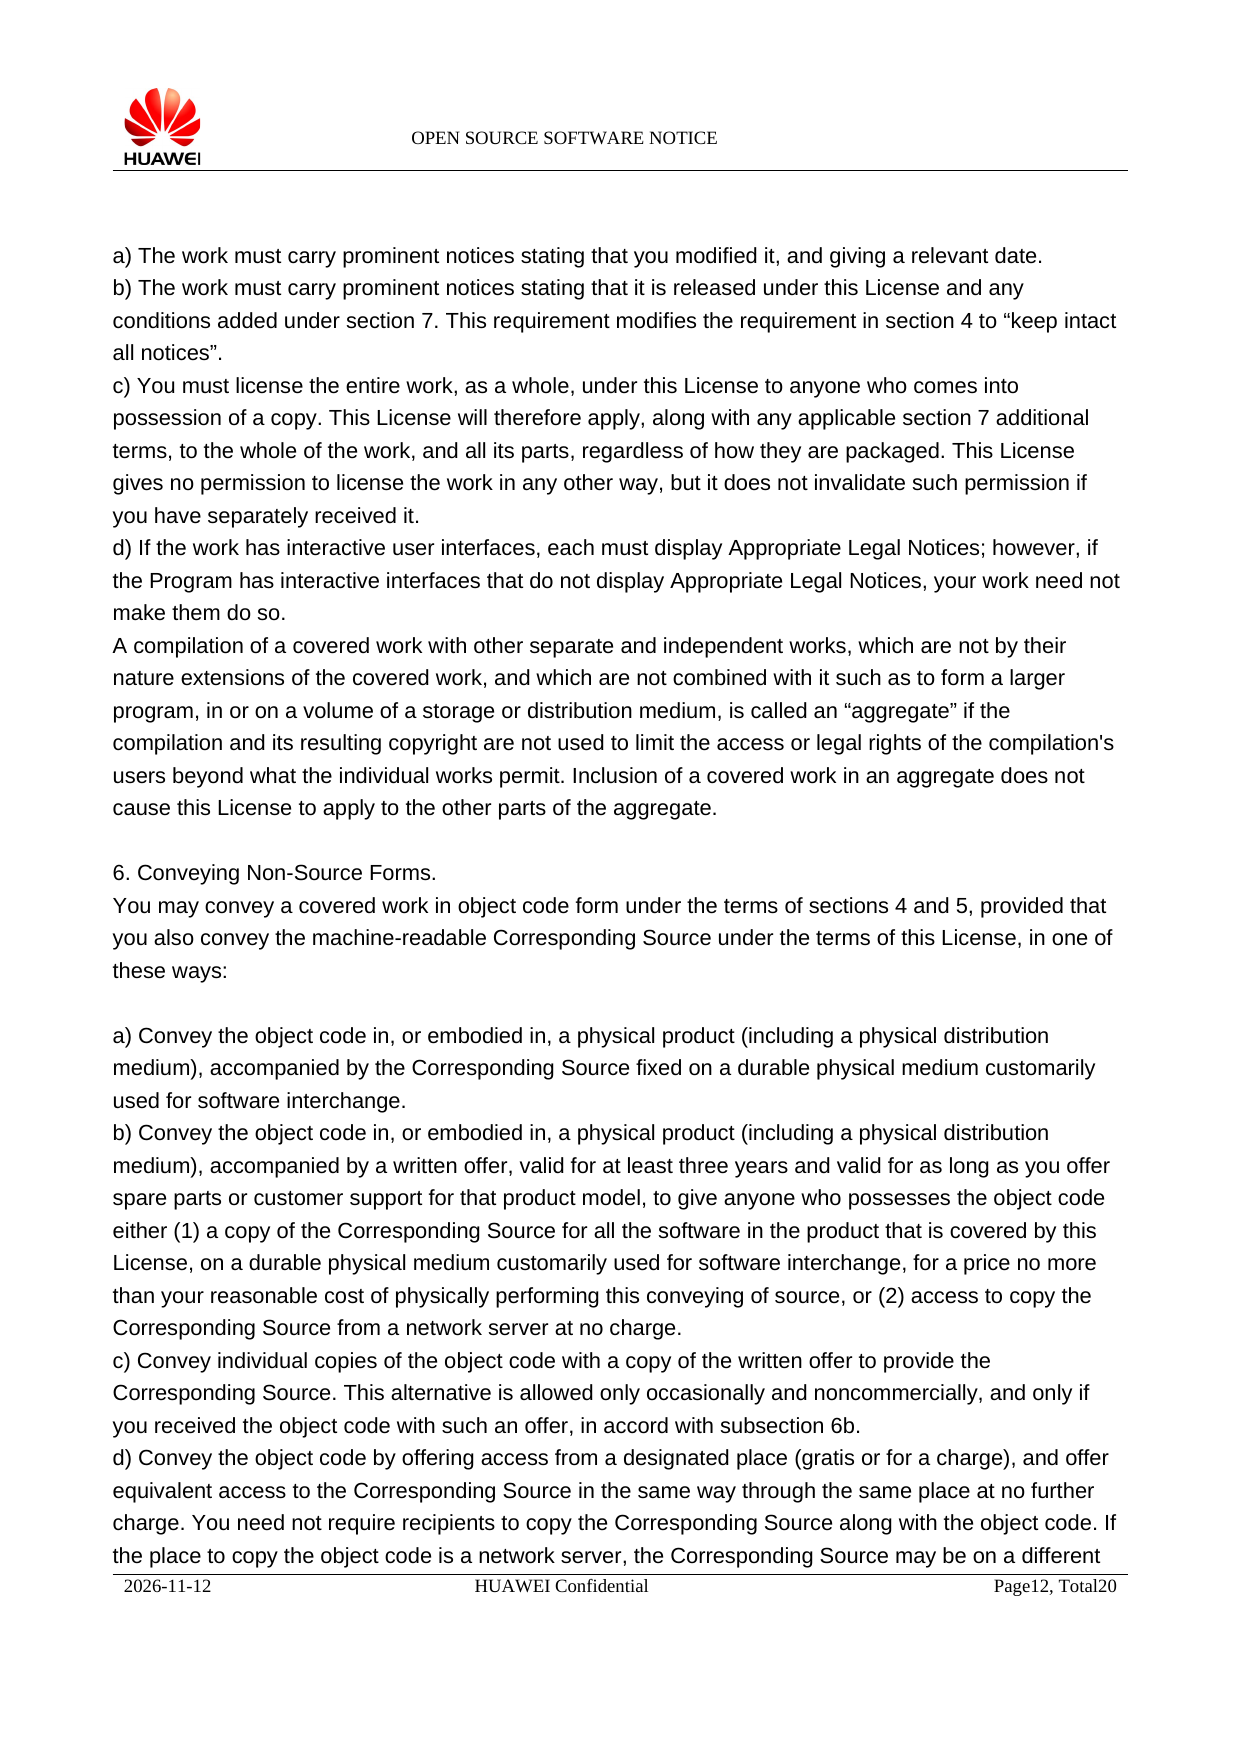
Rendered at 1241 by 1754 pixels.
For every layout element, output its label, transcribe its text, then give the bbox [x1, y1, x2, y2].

text c) You must license the entire work, as a whole, under this License to anyone who comes into possession of a copy. This License will therefore apply, along with any applicable section 7 additional terms, to the whole of the work, and all its parts, regardless of how they are packaged. This License gives no permission to license the work in any other way, but it does not invalidate such permission if you have separately received it. [112, 369, 1128, 531]
text 6. Conveying Non-Source Forms. [112, 856, 1128, 889]
text b) Convey the object code in, or embodied in, a physical product (including a physical distribution medium), accompanied by a written offer, valid for at least three years and valid for as long as you offer spare parts or customer support for that product model, to give anyone who possesses the object code either (1) a copy of the Corresponding Source for all the software in the product that is covered by this License, on a durable physical medium customarily used for software interchange, for a price no more than your reasonable cost of physically performing this conveying of source, or (2) access to copy the Corresponding Source from a network server at no charge. [112, 1116, 1128, 1344]
text c) Convey individual copies of the object code with a copy of the written offer to provide the Corresponding Source. This alternative is allowed only occasionally and noncommercially, and only if you received the object code with such an offer, in accord with subsection 6b. [112, 1344, 1128, 1441]
text a) The work must carry prominent notices stating that you modified it, and giving a relevant date. [112, 239, 1128, 271]
text d) If the work has interactive user interfaces, each must display Appropriate Legal Notices; however, if the Program has interactive interfaces that do not display Appropriate Legal Notices, your work need not make them do so. [112, 531, 1128, 629]
text a) Convey the object code in, or embodied in, a physical product (including a physical distribution medium), accompanied by the Corresponding Source fixed on a durable physical medium customarily used for software interchange. [112, 1019, 1128, 1116]
picture [124, 88, 201, 165]
text A compilation of a covered work with other separate and independent works, which are not by their nature extensions of the covered work, and which are not combined with it such as to form a larger program, in or on a volume of a storage or distribution medium, is called an “aggregate” if the compilation and its resulting copyright are not used to limit the access or legal rights of the compilation's users beyond what the individual works permit. Inclusion of a covered work in an aggregate does not cause this License to apply to the other parts of the aggregate. [112, 629, 1128, 824]
text b) The work must carry prominent notices stating that it is released under this License and any conditions added under section 7. This requirement modifies the requirement in section 4 to “keep intact all notices”. [112, 271, 1128, 369]
text You may convey a covered work in object code form under the terms of sections 4 and 5, provided that you also convey the machine-readable Corresponding Source under the terms of this License, in one of these ways: [112, 889, 1128, 986]
